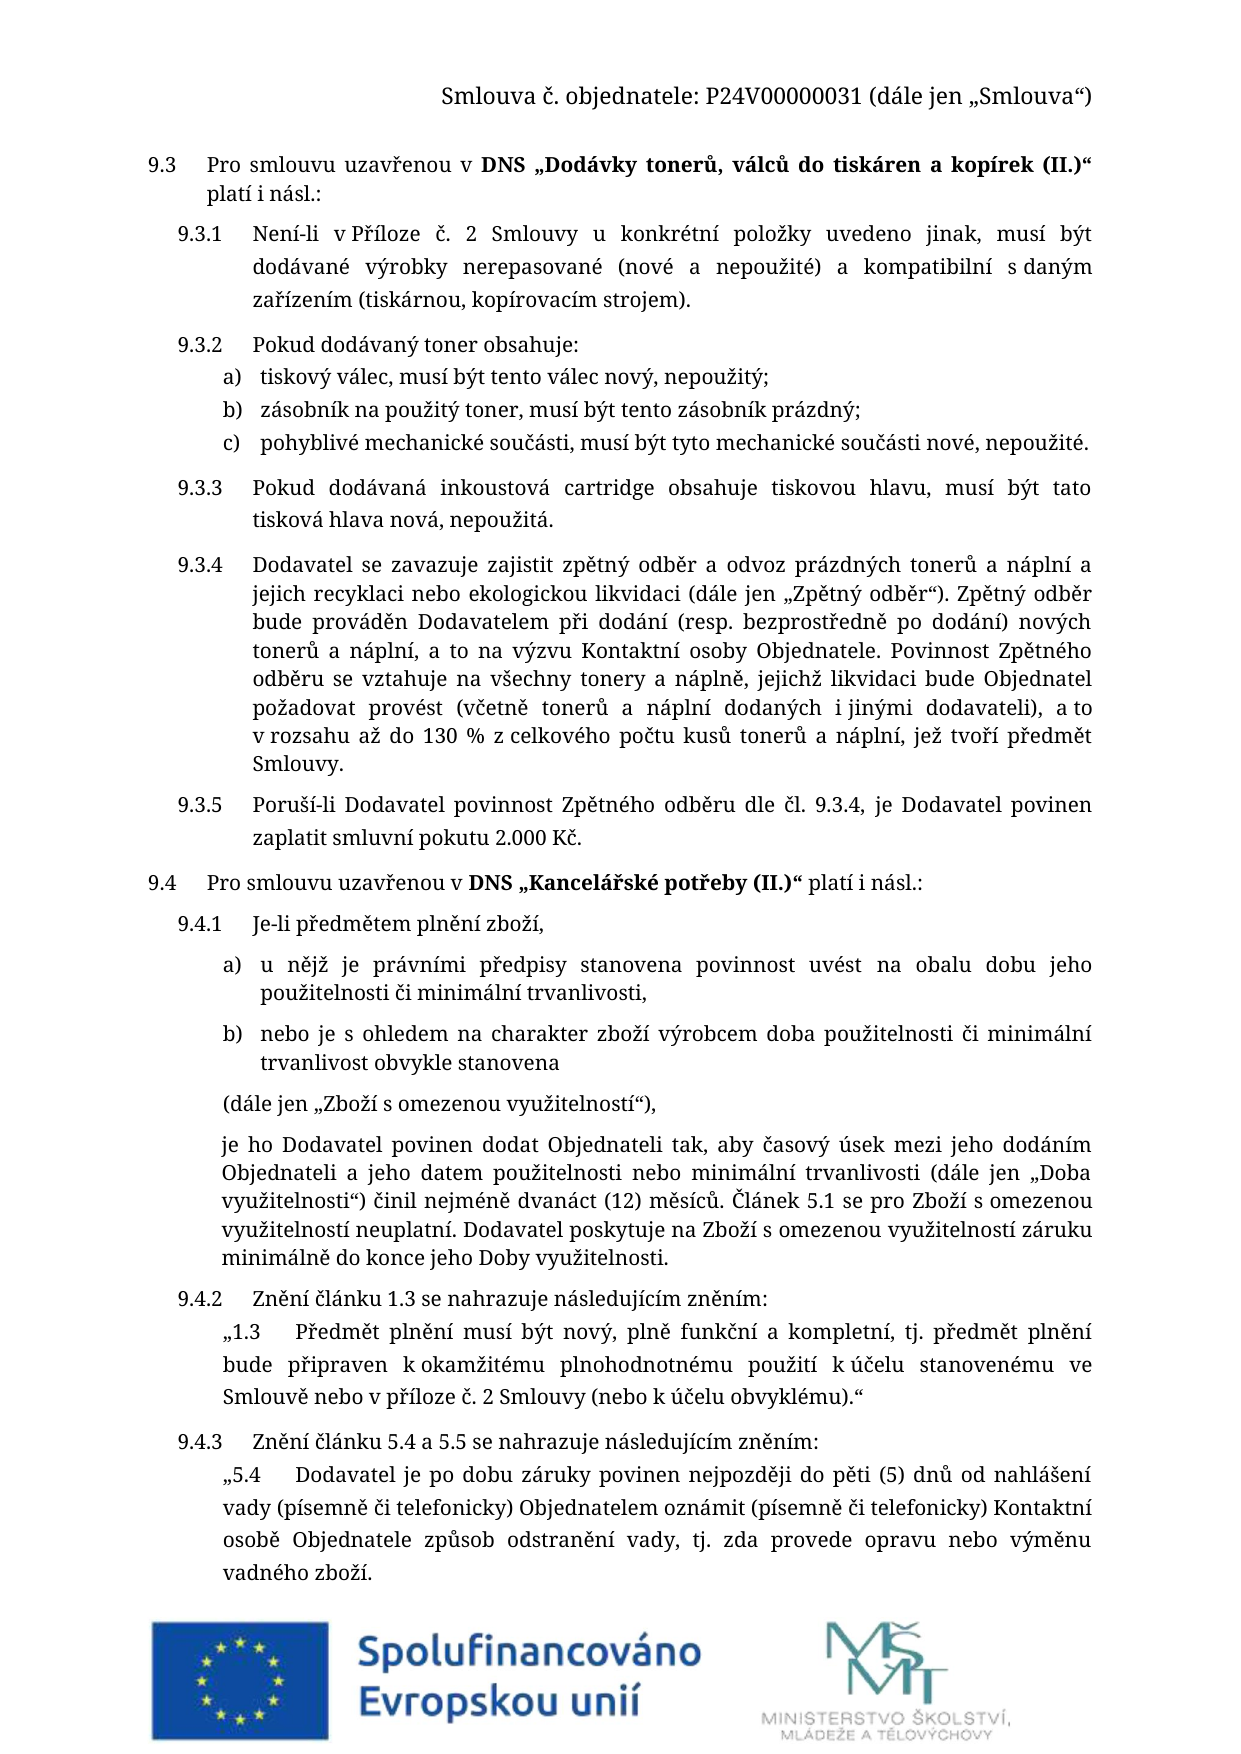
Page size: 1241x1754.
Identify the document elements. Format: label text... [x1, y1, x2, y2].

list „5.4 Dodavatel je po dobu záruky povinen nejpozději do pěti (5) dnů od nahlášení vady (písemně či telefonicky) Objednatelem oznámit (písemně či telefonicky) Kontaktní osobě Objednatele způsob odstranění vady, tj. zda provede opravu nebo výměnu vadného zboží. [223, 1460, 1093, 1586]
list zásobník na použitý toner, musí být tento zásobník prázdný; [223, 395, 1093, 423]
list nebo je s ohledem na charakter zboží výrobcem doba použitelnosti či minimální trvanlivost obvykle stanovena [223, 1019, 1093, 1076]
list pohyblivé mechanické součásti, musí být tyto mechanické součásti nové, nepoužité. [223, 428, 1093, 456]
list u nějž je právními předpisy stanovena povinnost uvést na obalu dobu jeho použitelnosti či minimální trvanlivosti, [223, 950, 1093, 1007]
list Dodavatel se zavazuje zajistit zpětný odběr a odvoz prázdných tonerů a náplní a jejich recyklaci nebo ekologickou likvidaci (dále jen „Zpětný odběr“). Zpětný odběr bude prováděn Dodavatelem při dodání (resp. bezprostředně po dodání) nových tonerů a náplní, a to na výzvu Kontaktní osoby Objednatele. Povinnost Zpětného odběru se vztahuje na všechny tonery a náplně, jejichž likvidaci bude Objednatel požadovat provést (včetně tonerů a náplní dodaných i jinými dodavateli), a to v rozsahu až do 130 % z celkového počtu kusů tonerů a náplní, jež tvoří předmět Smlouvy. [177, 551, 1093, 778]
list Znění článku 1.3 se nahrazuje následujícím zněním: [177, 1284, 1093, 1313]
picture [147, 1617, 1012, 1746]
list Pokud dodávaná inkoustová cartridge obsahuje tiskovou hlavu, musí být tato tisková hlava nová, nepoužitá. [177, 473, 1093, 534]
list Poruší-li Dodavatel povinnost Zpětného odběru dle čl. 9.3.4, je Dodavatel povinen zaplatit smluvní pokutu 2.000 Kč. [177, 791, 1093, 852]
text (dále jen „Zboží s omezenou využitelností“), [223, 1089, 1093, 1117]
text je ho Dodavatel povinen dodat Objednateli tak, aby časový úsek mezi jeho dodáním Objednateli a jeho datem použitelnosti nebo minimální trvanlivosti (dále jen „Doba využitelnosti“) činil nejméně dvanáct (12) měsíců. Článek 5.1 se pro Zboží s omezenou využitelností neuplatní. Dodavatel poskytuje na Zboží s omezenou využitelností záruku minimálně do konce jeho Doby využitelnosti. [221, 1130, 1093, 1272]
list Znění článku 5.4 a 5.5 se nahrazuje následujícím zněním: [177, 1427, 1093, 1456]
list Není-li v Příloze č. 2 Smlouvy u konkrétní položky uvedeno jinak, musí být dodávané výrobky nerepasované (nové a nepoužité) a kompatibilní s daným zařízením (tiskárnou, kopírovacím strojem). [177, 219, 1093, 313]
list Pro smlouvu uzavřenou v DNS „Kancelářské potřeby (II.)“ platí i násl.: [148, 868, 1093, 897]
list Pro smlouvu uzavřenou v DNS „Dodávky tonerů, válců do tiskáren a kopírek (II.)“ platí i násl.: [148, 150, 1093, 207]
list Je-li předmětem plnění zboží, [177, 909, 1093, 938]
list tiskový válec, musí být tento válec nový, nepoužitý; [223, 362, 1093, 391]
list „1.3 Předmět plnění musí být nový, plně funkční a kompletní, tj. předmět plnění bude připraven k okamžitému plnohodnotnému použití k účelu stanovenému ve Smlouvě nebo v příloze č. 2 Smlouvy (nebo k účelu obvyklému).“ [223, 1317, 1093, 1411]
list Pokud dodávaný toner obsahuje: [177, 330, 1093, 358]
